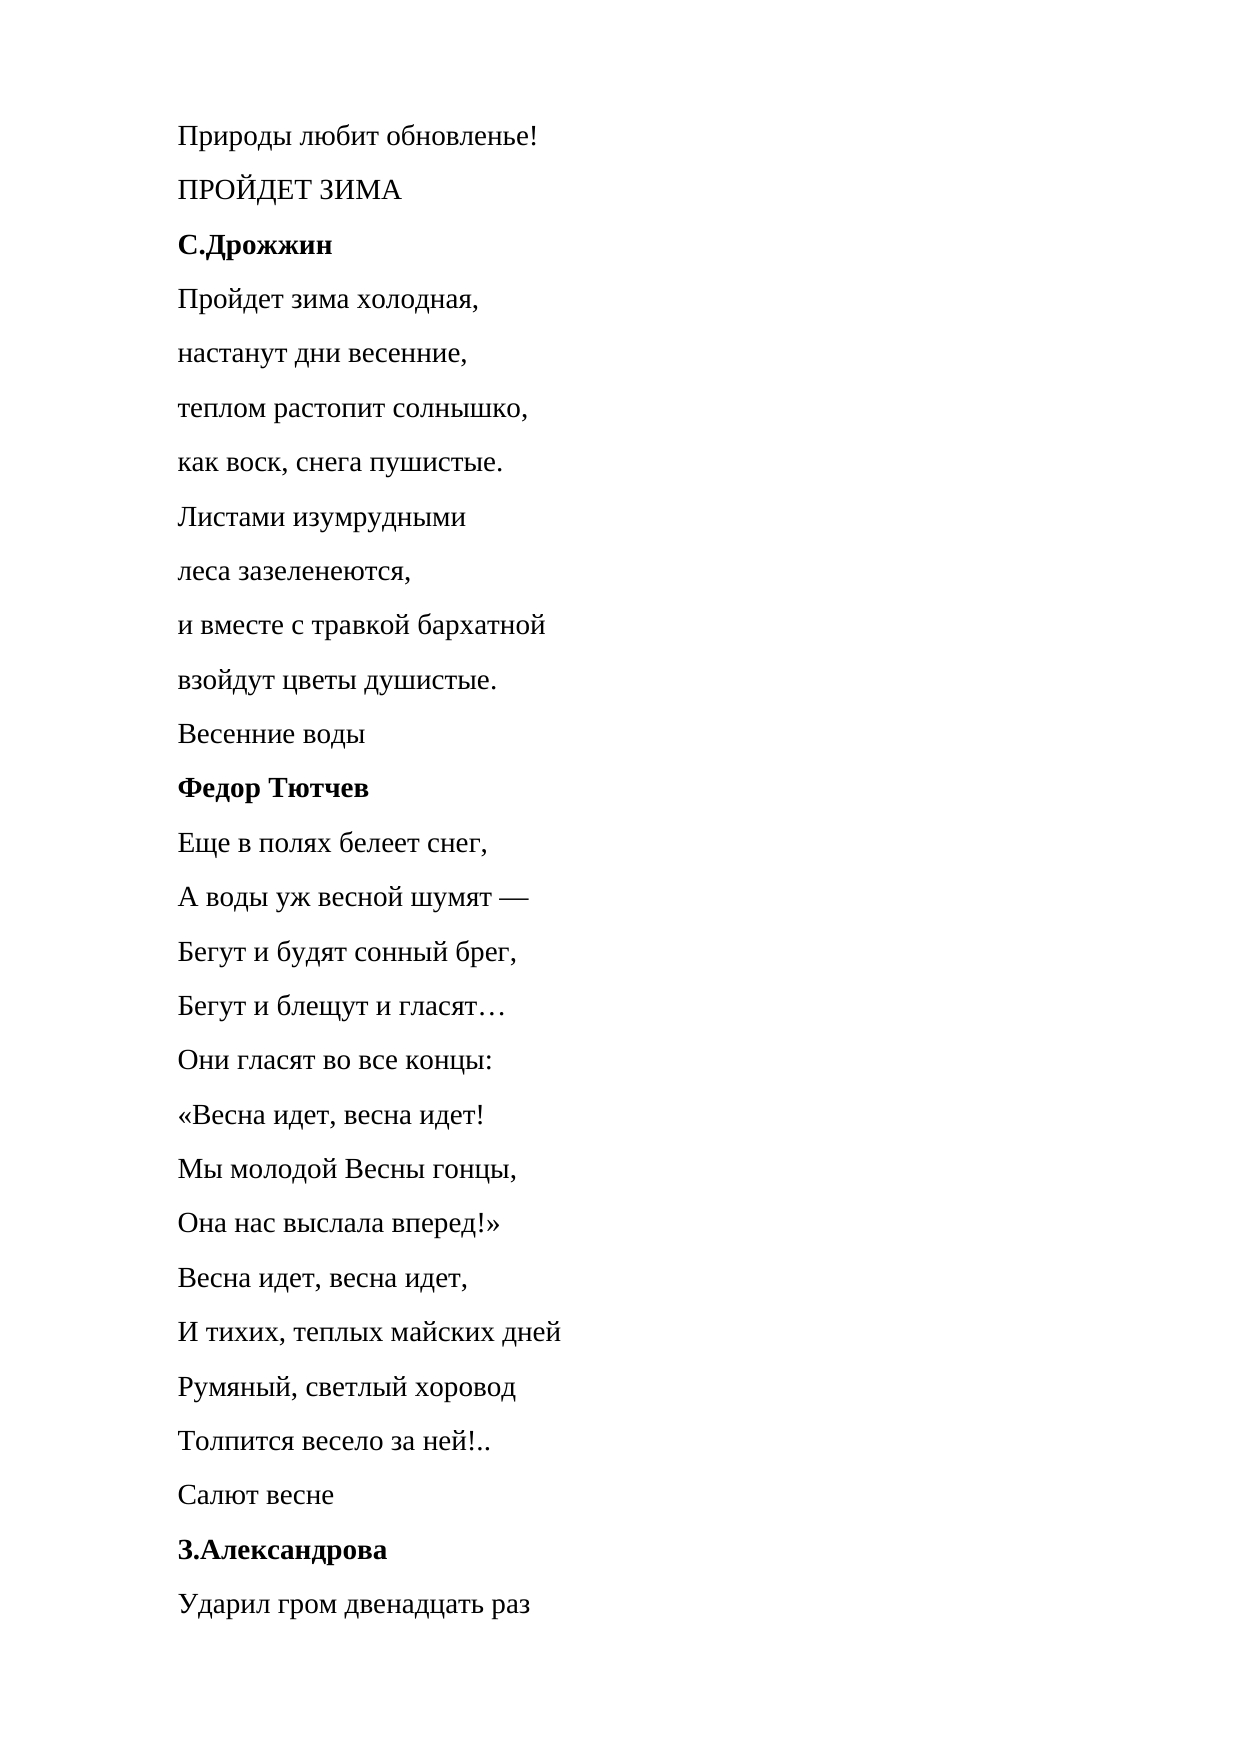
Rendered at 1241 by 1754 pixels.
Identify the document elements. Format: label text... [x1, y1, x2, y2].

text как воск, снега пушистые. [177, 444, 1152, 478]
text Весна идет, весна идет, [177, 1260, 1152, 1293]
text Ударил гром двенадцать раз [177, 1586, 1152, 1620]
text З.Александрова [177, 1532, 1152, 1565]
text Бегут и блещут и гласят… [177, 988, 1152, 1022]
text Федор Тютчев [177, 771, 1152, 804]
text Они гласят во все концы: [177, 1042, 1152, 1076]
text Бегут и будят сонный брег, [177, 934, 1152, 967]
text Природы любит обновленье! [177, 118, 1152, 152]
text и вместе с травкой бархатной [177, 607, 1152, 641]
text «Весна идет, весна идет! [177, 1097, 1152, 1130]
text Румяный, светлый хоровод [177, 1369, 1152, 1402]
text Пройдет зима холодная, [177, 281, 1152, 315]
text С.Дрожжин [177, 227, 1152, 260]
text теплом растопит солнышко, [177, 390, 1152, 423]
text И тихих, теплых майских дней [177, 1314, 1152, 1348]
text Листами изумрудными [177, 499, 1152, 532]
text Салют весне [177, 1477, 1152, 1511]
text леса зазеленеются, [177, 553, 1152, 587]
text Она нас выслала вперед!» [177, 1206, 1152, 1239]
text взойдут цветы душистые. [177, 662, 1152, 695]
text Весенние воды [177, 716, 1152, 750]
text Толпится весело за ней!.. [177, 1423, 1152, 1457]
text ПРОЙДЕТ ЗИМА [177, 172, 1152, 206]
text А воды уж весной шумят — [177, 879, 1152, 913]
text Еще в полях белеет снег, [177, 825, 1152, 858]
text настанут дни весенние, [177, 336, 1152, 369]
text Мы молодой Весны гонцы, [177, 1151, 1152, 1185]
